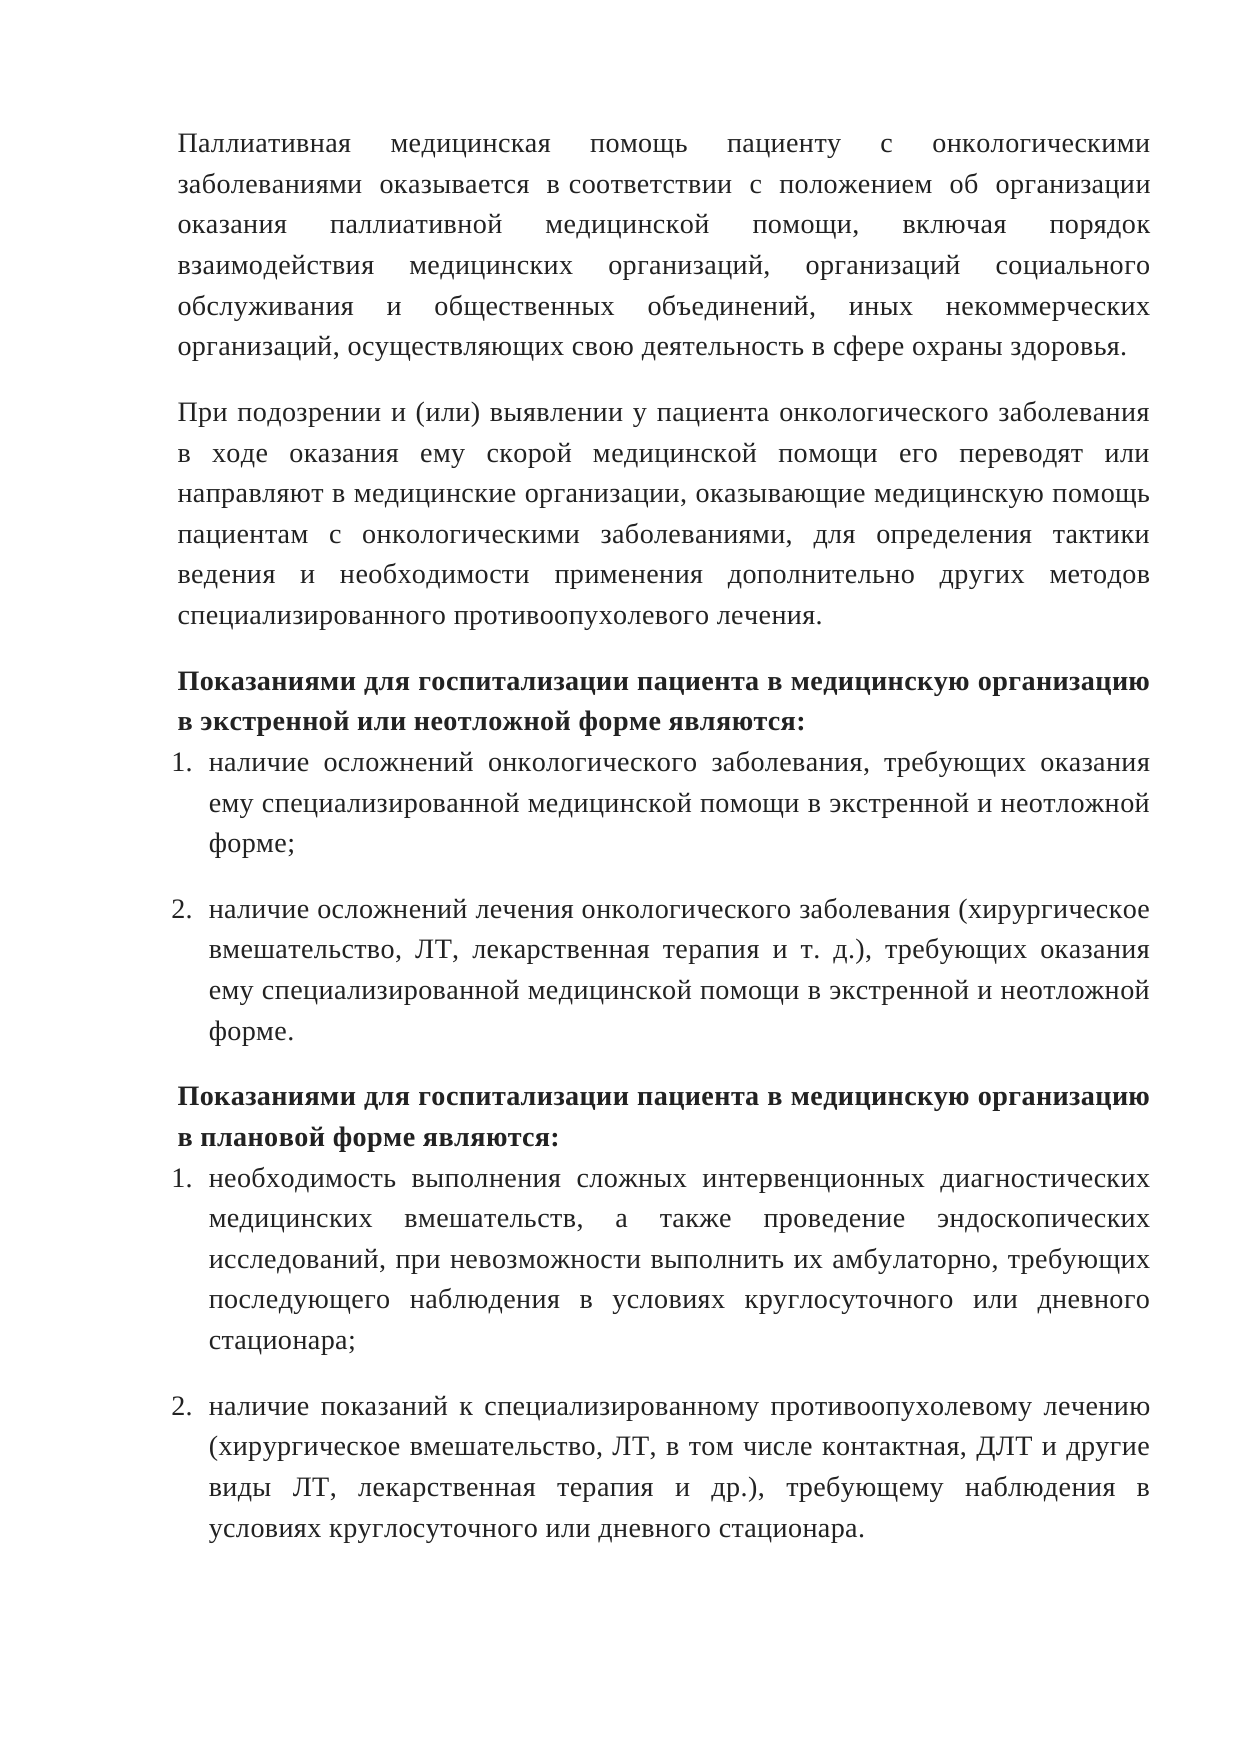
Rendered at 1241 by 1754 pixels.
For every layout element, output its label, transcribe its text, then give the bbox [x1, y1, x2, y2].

list наличие показаний к специализированному противоопухолевому лечению (хирургическое вмешательство, ЛТ, в том числе контактная, ДЛТ и другие виды ЛТ, лекарственная терапия и др.), требующему наблюдения в условиях круглосуточного или дневного стационара. [171, 1381, 1152, 1543]
text Показаниями для госпитализации пациента в медицинскую организацию в плановой форме являются: [177, 1071, 1152, 1152]
list необходимость выполнения сложных интервенционных диагностических медицинских вмешательств, а также проведение эндоскопических исследований, при невозможности выполнить их амбулаторно, требующих последующего наблюдения в условиях круглосуточного или дневного стационара; [171, 1152, 1152, 1356]
list наличие осложнений онкологического заболевания, требующих оказания ему специализированной медицинской помощи в экстренной и неотложной форме; [171, 737, 1152, 859]
list наличие осложнений лечения онкологического заболевания (хирургическое вмешательство, ЛТ, лекарственная терапия и т. д.), требующих оказания ему специализированной медицинской помощи в экстренной и неотложной форме. [171, 884, 1152, 1046]
text Показаниями для госпитализации пациента в медицинскую организацию в экстренной или неотложной форме являются: [177, 656, 1152, 737]
text При подозрении и (или) выявлении у пациента онкологического заболевания в ходе оказания ему скорой медицинской помощи его переводят или направляют в медицинские организации, оказывающие медицинскую помощь пациентам с онкологическими заболеваниями, для определения тактики ведения и необходимости применения дополнительно других методов специализированного противоопухолевого лечения. [177, 387, 1152, 631]
text Паллиативная медицинская помощь пациенту с онкологическими заболеваниями оказывается в соответствии с положением об организации оказания паллиативной медицинской помощи, включая порядок взаимодействия медицинских организаций, организаций социального обслуживания и общественных объединений, иных некоммерческих организаций, осуществляющих свою деятельность в сфере охраны здоровья. [177, 118, 1152, 362]
